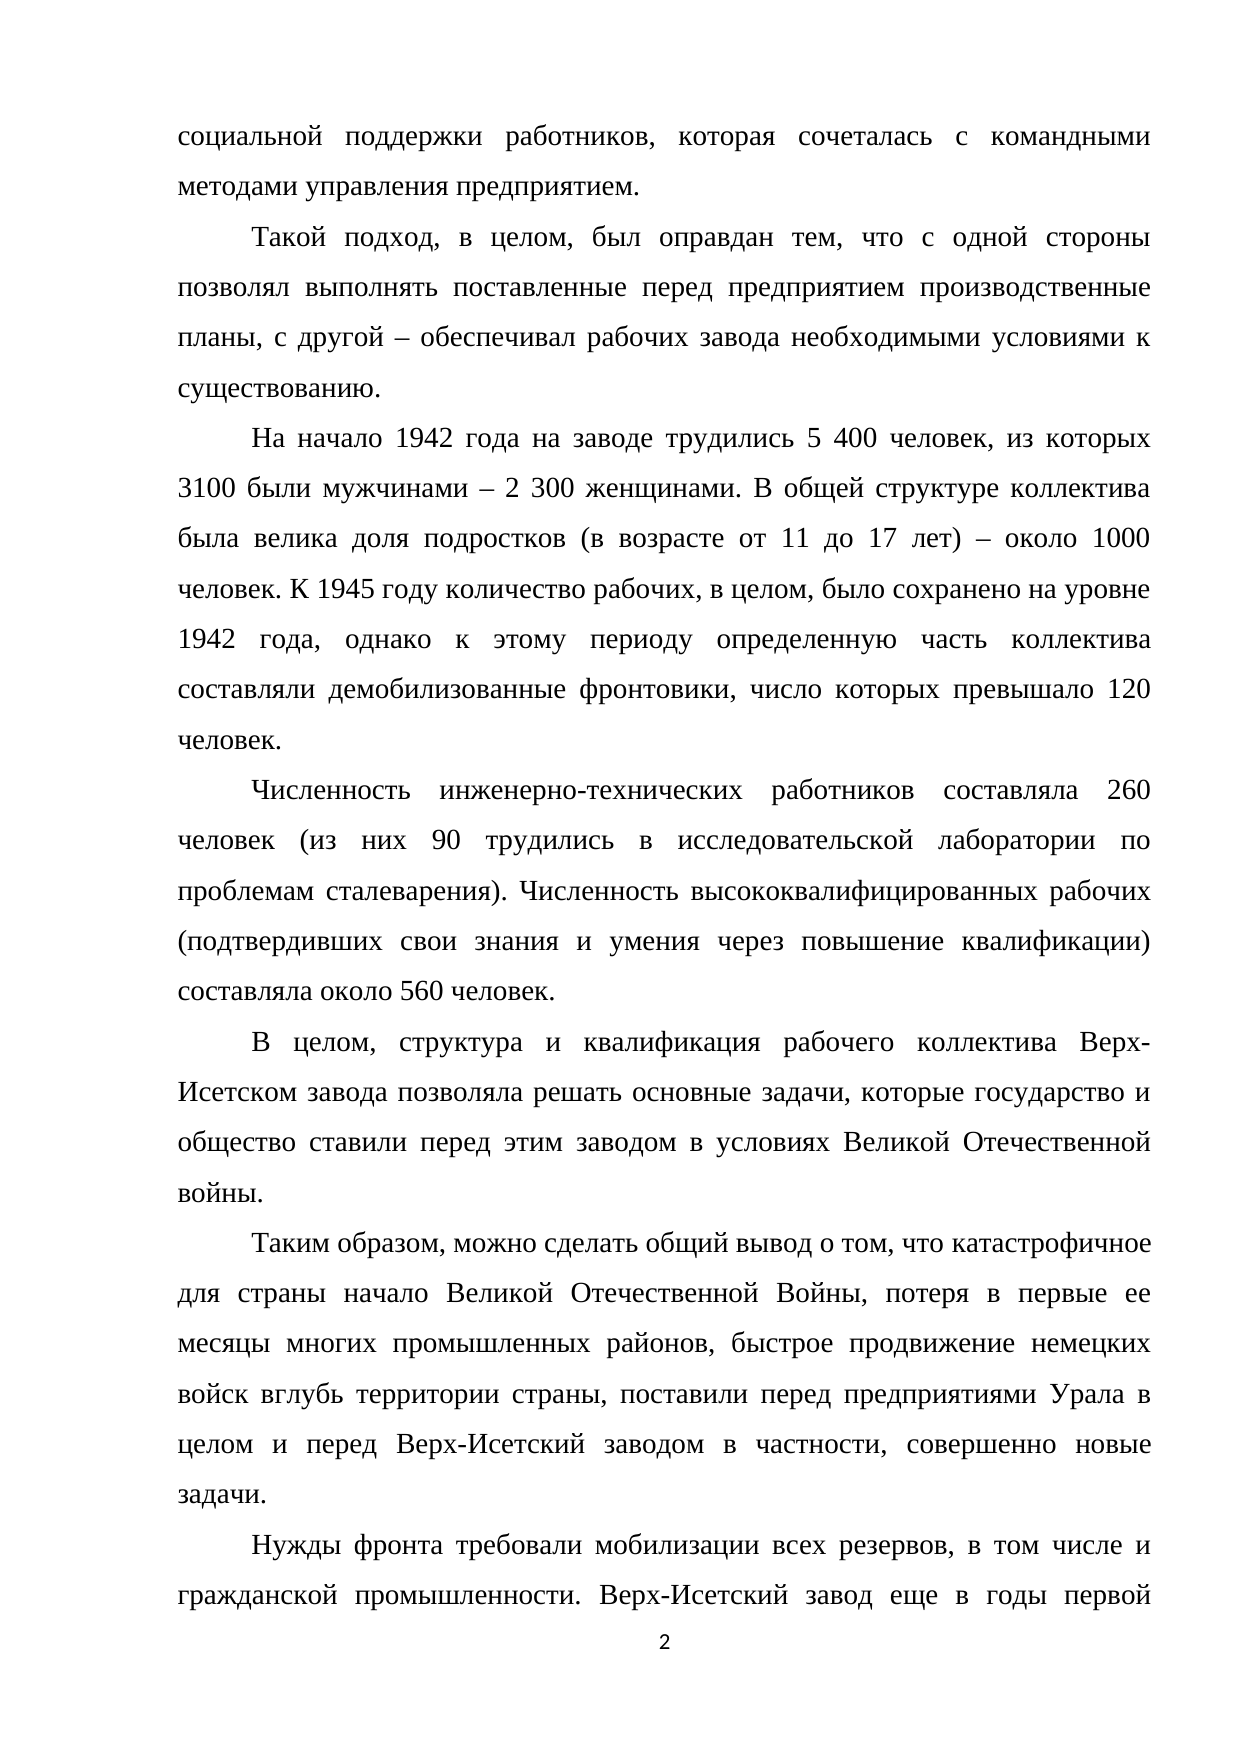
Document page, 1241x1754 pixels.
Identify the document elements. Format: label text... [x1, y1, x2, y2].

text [177, 1527, 1152, 1611]
text Такой подход, в целом, был оправдан тем, что с одной стороны позволял выполнять поставленные перед предприятием производственные планы, с другой – обеспечивал рабочих завода необходимыми условиями к существованию. [177, 219, 1152, 403]
text В целом, структура и квалификация рабочего коллектива Верх-Исетском завода позволяла решать основные задачи, которые государство и общество ставили перед этим заводом в условиях Великой Отечественной войны. [177, 1024, 1152, 1208]
text На начало 1942 года на заводе трудились 5 400 человек, из которых 3100 были мужчинами – 2 300 женщинами. В общей структуре коллектива была велика доля подростков (в возрасте от 11 до 17 лет) – около 1000 человек. К 1945 году количество рабочих, в целом, было сохранено на уровне 1942 года, однако к этому периоду определенную часть коллектива составляли демобилизованные фронтовики, число которых превышало 120 человек. [177, 420, 1152, 755]
text Численность инженерно-технических работников составляла 260 человек (из них 90 трудились в исследовательской лаборатории по проблемам сталеварения). Численность высококвалифицированных рабочих (подтвердивших свои знания и умения через повышение квалификации) составляла около 560 человек. [177, 772, 1152, 1007]
text Таким образом, можно сделать общий вывод о том, что катастрофичное для страны начало Великой Отечественной Войны, потеря в первые ее месяцы многих промышленных районов, быстрое продвижение немецких войск вглубь территории страны, поставили перед предприятиями Урала в целом и перед Верх-Исетский заводом в частности, совершенно новые задачи. [177, 1225, 1152, 1510]
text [177, 118, 1152, 202]
